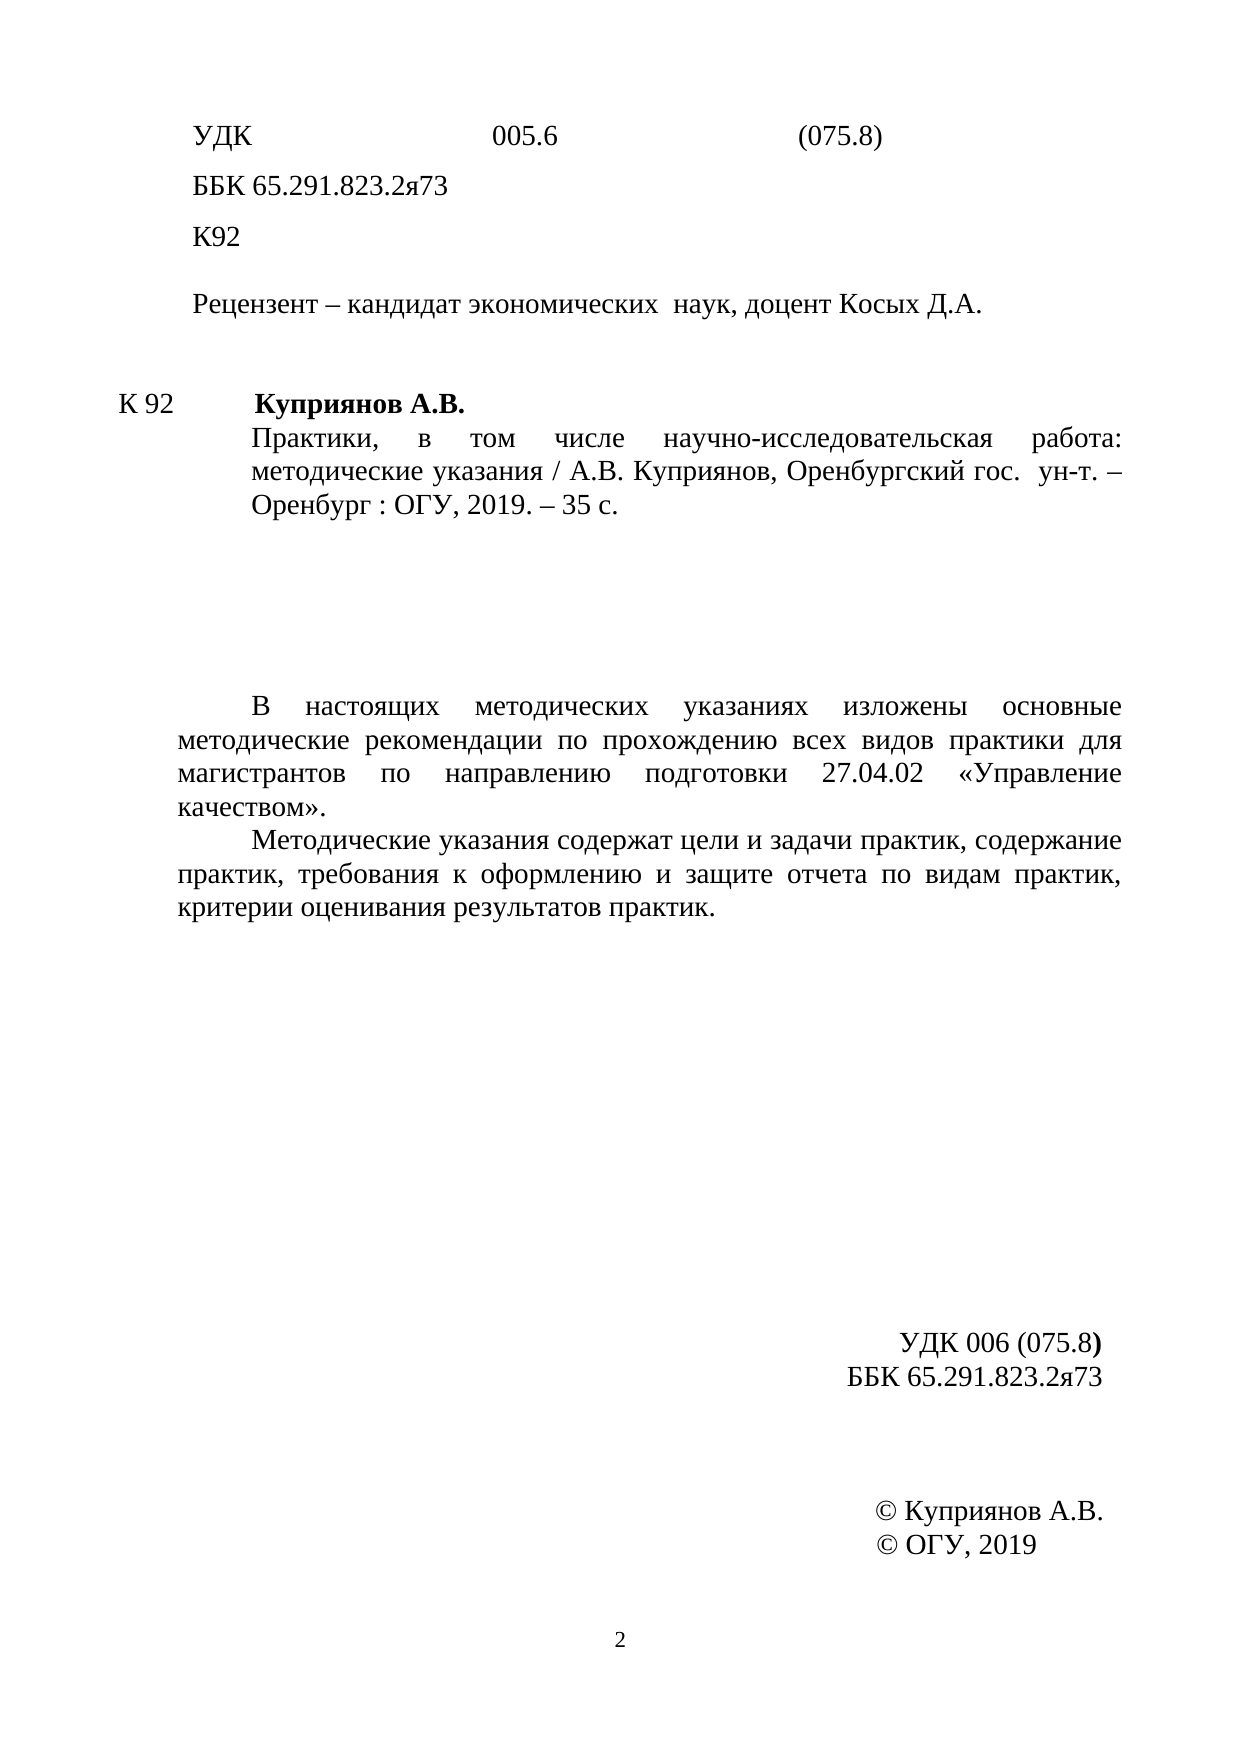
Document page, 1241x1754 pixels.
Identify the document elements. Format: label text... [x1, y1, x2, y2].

text УДК 006 (075.8) [118, 1326, 1123, 1359]
text ББК 65.291.823.2я73 [118, 1359, 1123, 1393]
text К92 [118, 219, 1123, 252]
text К 92 Куприянов А.В. [118, 386, 1123, 420]
text © ОГУ, 2019 [118, 1527, 1123, 1560]
text Практики, в том числе научно-исследовательская работа: методические указания / А.В. Куприянов, Оренбургский гос. ун-т. – Оренбург : ОГУ, 2019. – 35 с. [251, 420, 1123, 521]
text УДК 005.6 (075.8) ББК 65.291.823.2я73 [192, 118, 1123, 202]
text В настоящих методических указаниях изложены основные методические рекомендации по прохождению всех видов практики для магистрантов по направлению подготовки 27.04.02 «Управление качеством». [177, 688, 1123, 822]
text Методические указания содержат цели и задачи практик, содержание практик, требования к оформлению и защите отчета по видам практик, критерии оценивания результатов практик. [177, 822, 1123, 923]
text Рецензент – кандидат экономических наук, доцент Косых Д.А. [118, 286, 1123, 319]
text © Куприянов А.В. [118, 1493, 1123, 1527]
